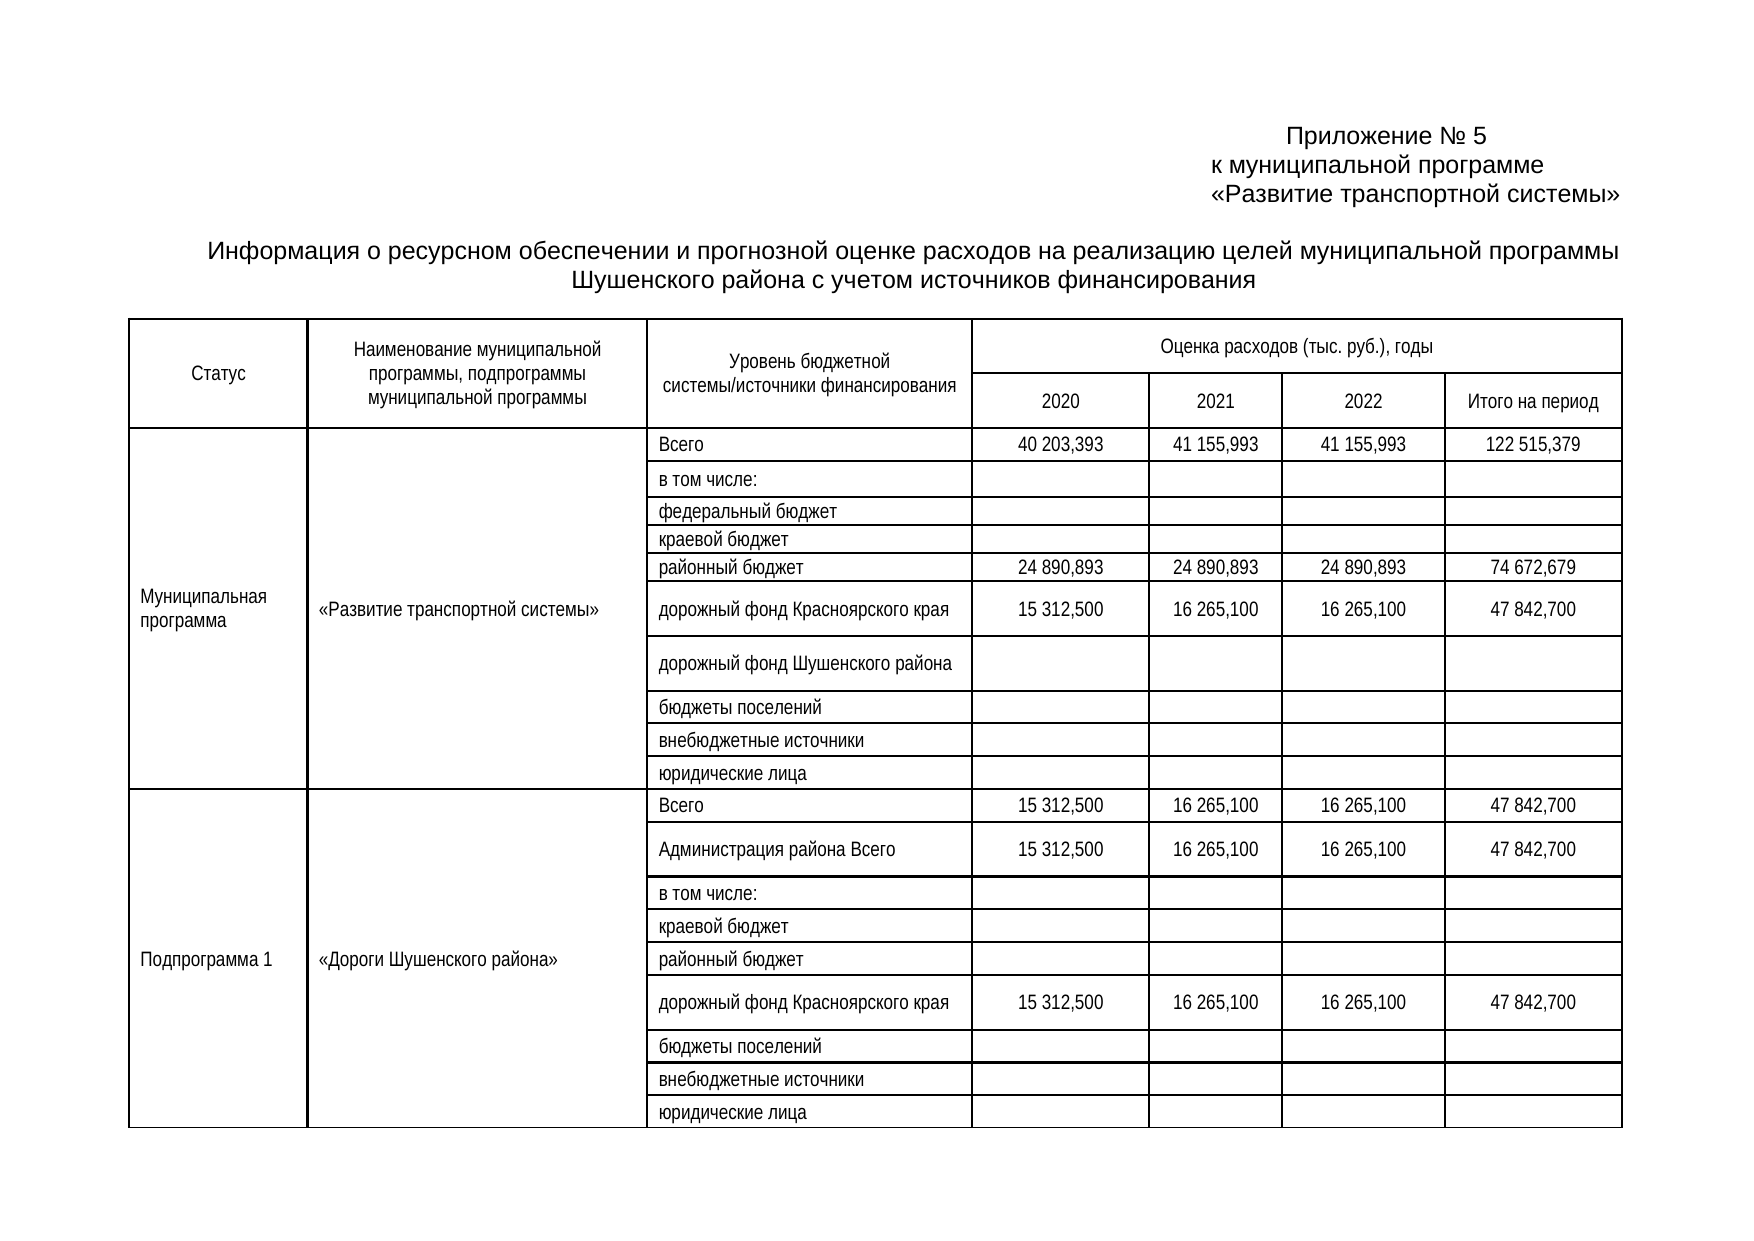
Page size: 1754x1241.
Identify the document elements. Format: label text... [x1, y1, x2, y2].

table_cell [1150, 1031, 1281, 1061]
table_cell [1283, 526, 1444, 552]
table_cell [973, 462, 1148, 496]
table_cell 2020 [973, 374, 1148, 427]
table_cell [973, 1031, 1148, 1061]
table_cell 74 672,679 [1446, 554, 1621, 580]
table_cell 40 203,393 [973, 429, 1148, 460]
table_cell [1283, 637, 1444, 689]
table_cell краевой бюджет [648, 526, 971, 552]
table_cell 2022 [1283, 374, 1444, 427]
table_cell районный бюджет [648, 943, 971, 974]
table_cell [973, 724, 1148, 755]
table_cell юридические лица [648, 757, 971, 788]
table_cell [973, 757, 1148, 788]
table_cell внебюджетные источники [648, 1064, 971, 1094]
table_cell «Развитие транспортной системы» [309, 429, 646, 788]
table_cell [1446, 757, 1621, 788]
table_cell [1446, 498, 1621, 524]
table_cell [1150, 498, 1281, 524]
table_cell 41 155,993 [1150, 429, 1281, 460]
table_cell в том числе: [648, 462, 971, 496]
table_cell 16 265,100 [1150, 823, 1281, 875]
table_cell районный бюджет [648, 554, 971, 580]
table_cell 16 265,100 [1283, 823, 1444, 875]
table_cell [1283, 878, 1444, 908]
table_cell 15 312,500 [973, 823, 1148, 875]
table_cell 24 890,893 [1283, 554, 1444, 580]
table_cell [1283, 757, 1444, 788]
table_cell Всего [648, 790, 971, 821]
table_cell [973, 692, 1148, 722]
table_cell [1446, 1031, 1621, 1061]
table_cell [973, 1096, 1148, 1127]
table_cell [1283, 462, 1444, 496]
table_cell [973, 910, 1148, 941]
table_cell [1150, 878, 1281, 908]
table_cell [1446, 462, 1621, 496]
table_cell [1283, 1031, 1444, 1061]
table_cell бюджеты поселений [648, 692, 971, 722]
table_cell Муниципальная программа [130, 429, 306, 788]
table_cell 15 312,500 [973, 790, 1148, 821]
table_cell 15 312,500 [973, 976, 1148, 1028]
table_cell краевой бюджет [648, 910, 971, 941]
table_cell [1150, 757, 1281, 788]
table_cell [1150, 910, 1281, 941]
table_cell [1150, 526, 1281, 552]
table_cell 47 842,700 [1446, 823, 1621, 875]
table_cell [1283, 910, 1444, 941]
table_cell [1446, 1064, 1621, 1094]
table_cell Итого на период [1446, 374, 1621, 427]
table_header Уровень бюджетной системы/источники финансирования [648, 320, 971, 427]
table_cell [1446, 526, 1621, 552]
table_cell [1446, 724, 1621, 755]
table_cell 47 842,700 [1446, 582, 1621, 635]
table_cell [1283, 1064, 1444, 1094]
table_cell [973, 943, 1148, 974]
text Информация о ресурсном обеспечении и прогнозной оценке расходов на реализацию целей муниципальной программы [118, 236, 1636, 265]
table_cell 16 265,100 [1150, 790, 1281, 821]
table_cell 122 515,379 [1446, 429, 1621, 460]
table_cell [973, 526, 1148, 552]
table_cell [973, 1064, 1148, 1094]
table_cell дорожный фонд Шушенского района [648, 637, 971, 689]
table_cell юридические лица [648, 1096, 971, 1127]
table_header Оценка расходов (тыс. руб.), годы [973, 320, 1621, 372]
table_cell [1283, 1096, 1444, 1127]
text Приложение № 5 к муниципальной программе «Развитие транспортной системы» [1211, 121, 1636, 207]
table_cell [1283, 692, 1444, 722]
table_cell [1283, 498, 1444, 524]
table_cell 41 155,993 [1283, 429, 1444, 460]
table_cell [1446, 637, 1621, 689]
table_cell [973, 637, 1148, 689]
table_cell 16 265,100 [1283, 976, 1444, 1028]
table_cell [1150, 1096, 1281, 1127]
table_cell [1446, 878, 1621, 908]
table_cell Подпрограмма 1 [130, 790, 306, 1127]
table_cell 16 265,100 [1150, 582, 1281, 635]
table_cell в том числе: [648, 878, 971, 908]
table_header Наименование муниципальной программы, подпрограммы муниципальной программы [309, 320, 646, 427]
table_cell 16 265,100 [1283, 582, 1444, 635]
table_cell [1446, 943, 1621, 974]
table_cell [1446, 1096, 1621, 1127]
table_cell 16 265,100 [1283, 790, 1444, 821]
table_cell [1283, 724, 1444, 755]
table_cell [1150, 462, 1281, 496]
table_cell дорожный фонд Красноярского края [648, 582, 971, 635]
table_cell [1150, 943, 1281, 974]
table_cell 47 842,700 [1446, 790, 1621, 821]
table_cell 16 265,100 [1150, 976, 1281, 1028]
text Шушенского района с учетом источников финансирования [118, 265, 1636, 294]
table_cell «Дороги Шушенского района» [309, 790, 646, 1127]
table_cell 15 312,500 [973, 582, 1148, 635]
table_cell [1283, 943, 1444, 974]
table_cell 47 842,700 [1446, 976, 1621, 1028]
table_cell внебюджетные источники [648, 724, 971, 755]
table_cell 24 890,893 [1150, 554, 1281, 580]
table_cell [1446, 692, 1621, 722]
table_cell дорожный фонд Красноярского края [648, 976, 971, 1028]
table_cell [1446, 910, 1621, 941]
table_cell 2021 [1150, 374, 1281, 427]
table_cell Администрация района Всего [648, 823, 971, 875]
table_cell [1150, 1064, 1281, 1094]
table_cell федеральный бюджет [648, 498, 971, 524]
table_cell Всего [648, 429, 971, 460]
table_cell [1150, 637, 1281, 689]
table_header Статус [130, 320, 306, 427]
table_cell [973, 878, 1148, 908]
table_cell 24 890,893 [973, 554, 1148, 580]
table_cell бюджеты поселений [648, 1031, 971, 1061]
table_cell [1150, 692, 1281, 722]
table_cell [973, 498, 1148, 524]
table_cell [1150, 724, 1281, 755]
